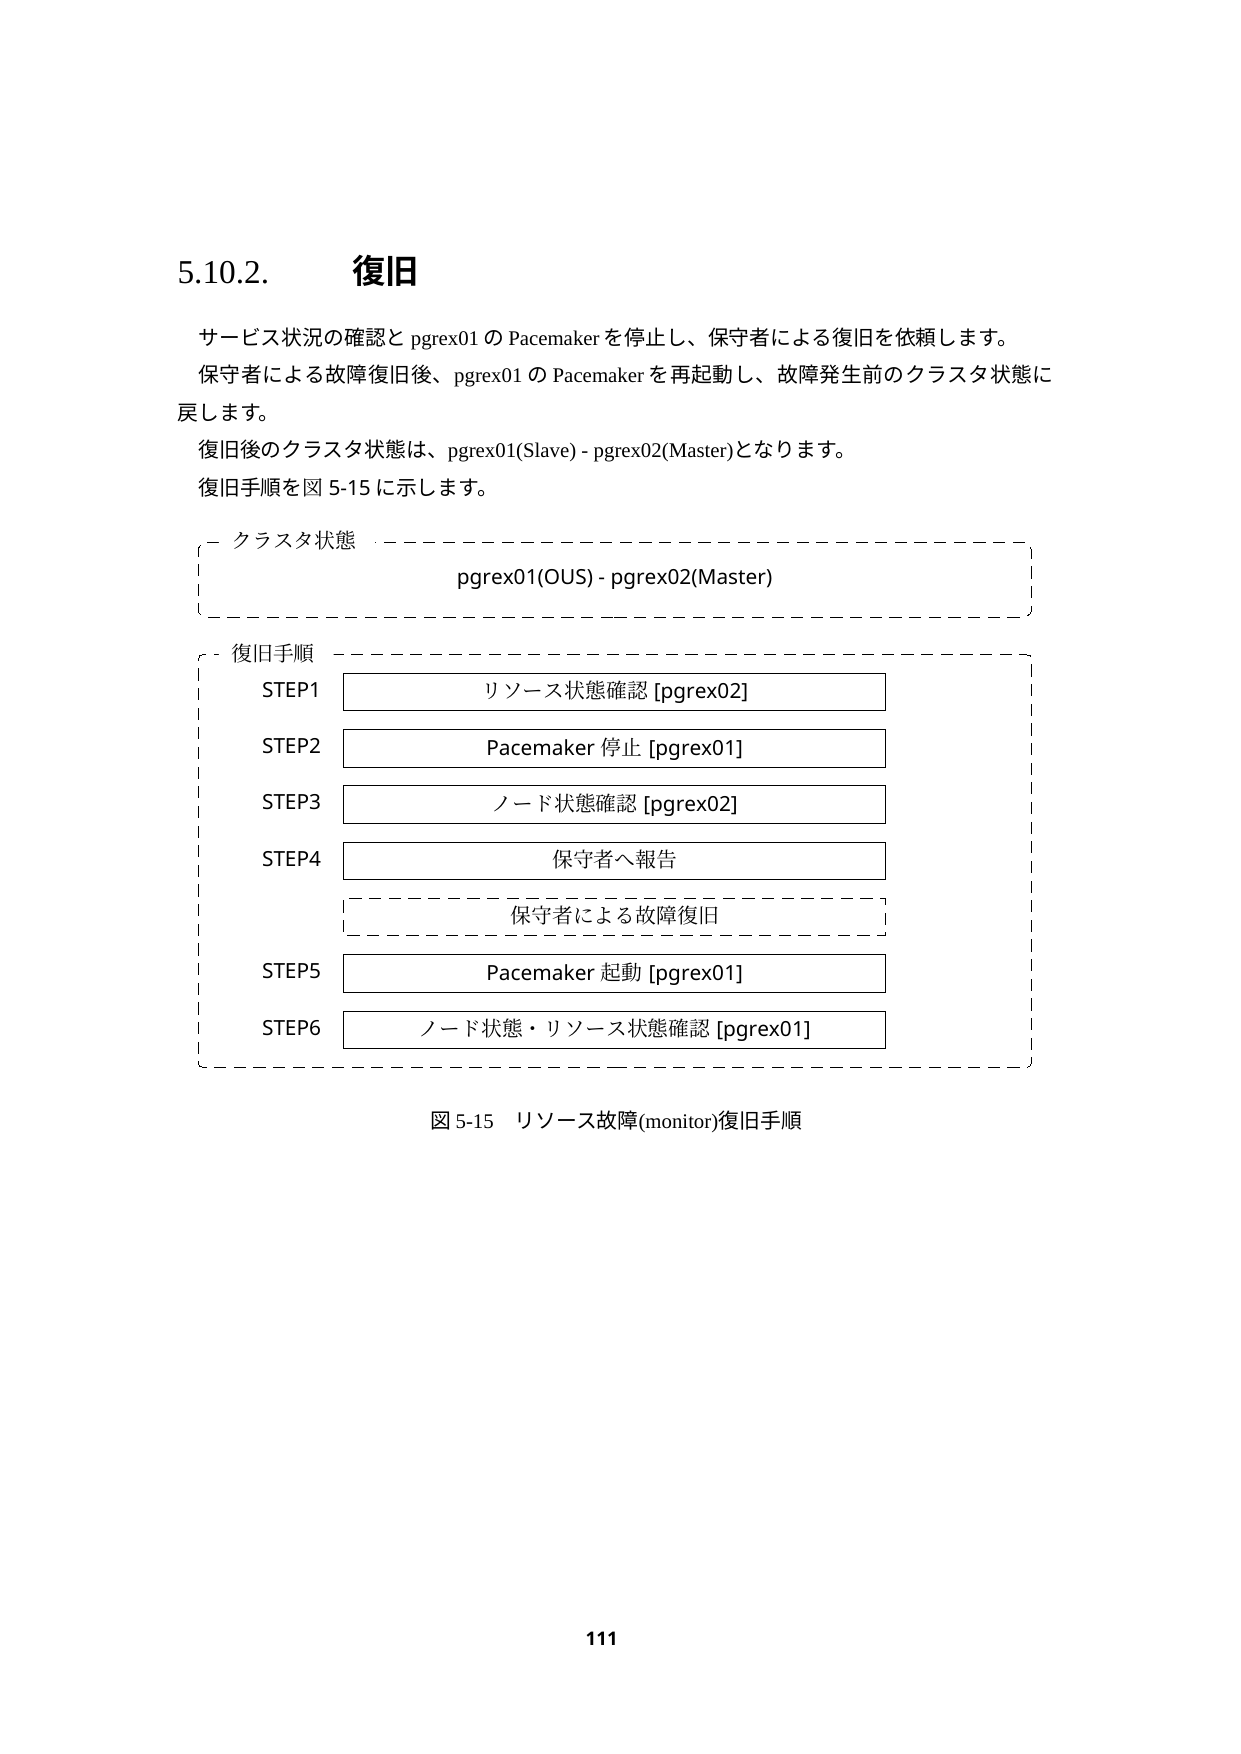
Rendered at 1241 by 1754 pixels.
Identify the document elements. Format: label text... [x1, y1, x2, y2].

subtitle 復旧 [177, 232, 1063, 307]
text サービス状況の確認とpgrex01のPacemakerを停止し、保守者による復旧を依頼します。 [177, 317, 1054, 355]
text 復旧後のクラスタ状態は、pgrex01(Slave) - pgrex02(Master)となります。 [177, 430, 1054, 467]
text 保守者による故障復旧後、pgrex01のPacemakerを再起動し、故障発生前のクラスタ状態に戻します。 [177, 355, 1054, 430]
text 図 5-11 リソース故障(monitor)復旧手順 [177, 1105, 1054, 1135]
text 復旧手順を図 5-11に示します。 [177, 467, 1054, 505]
